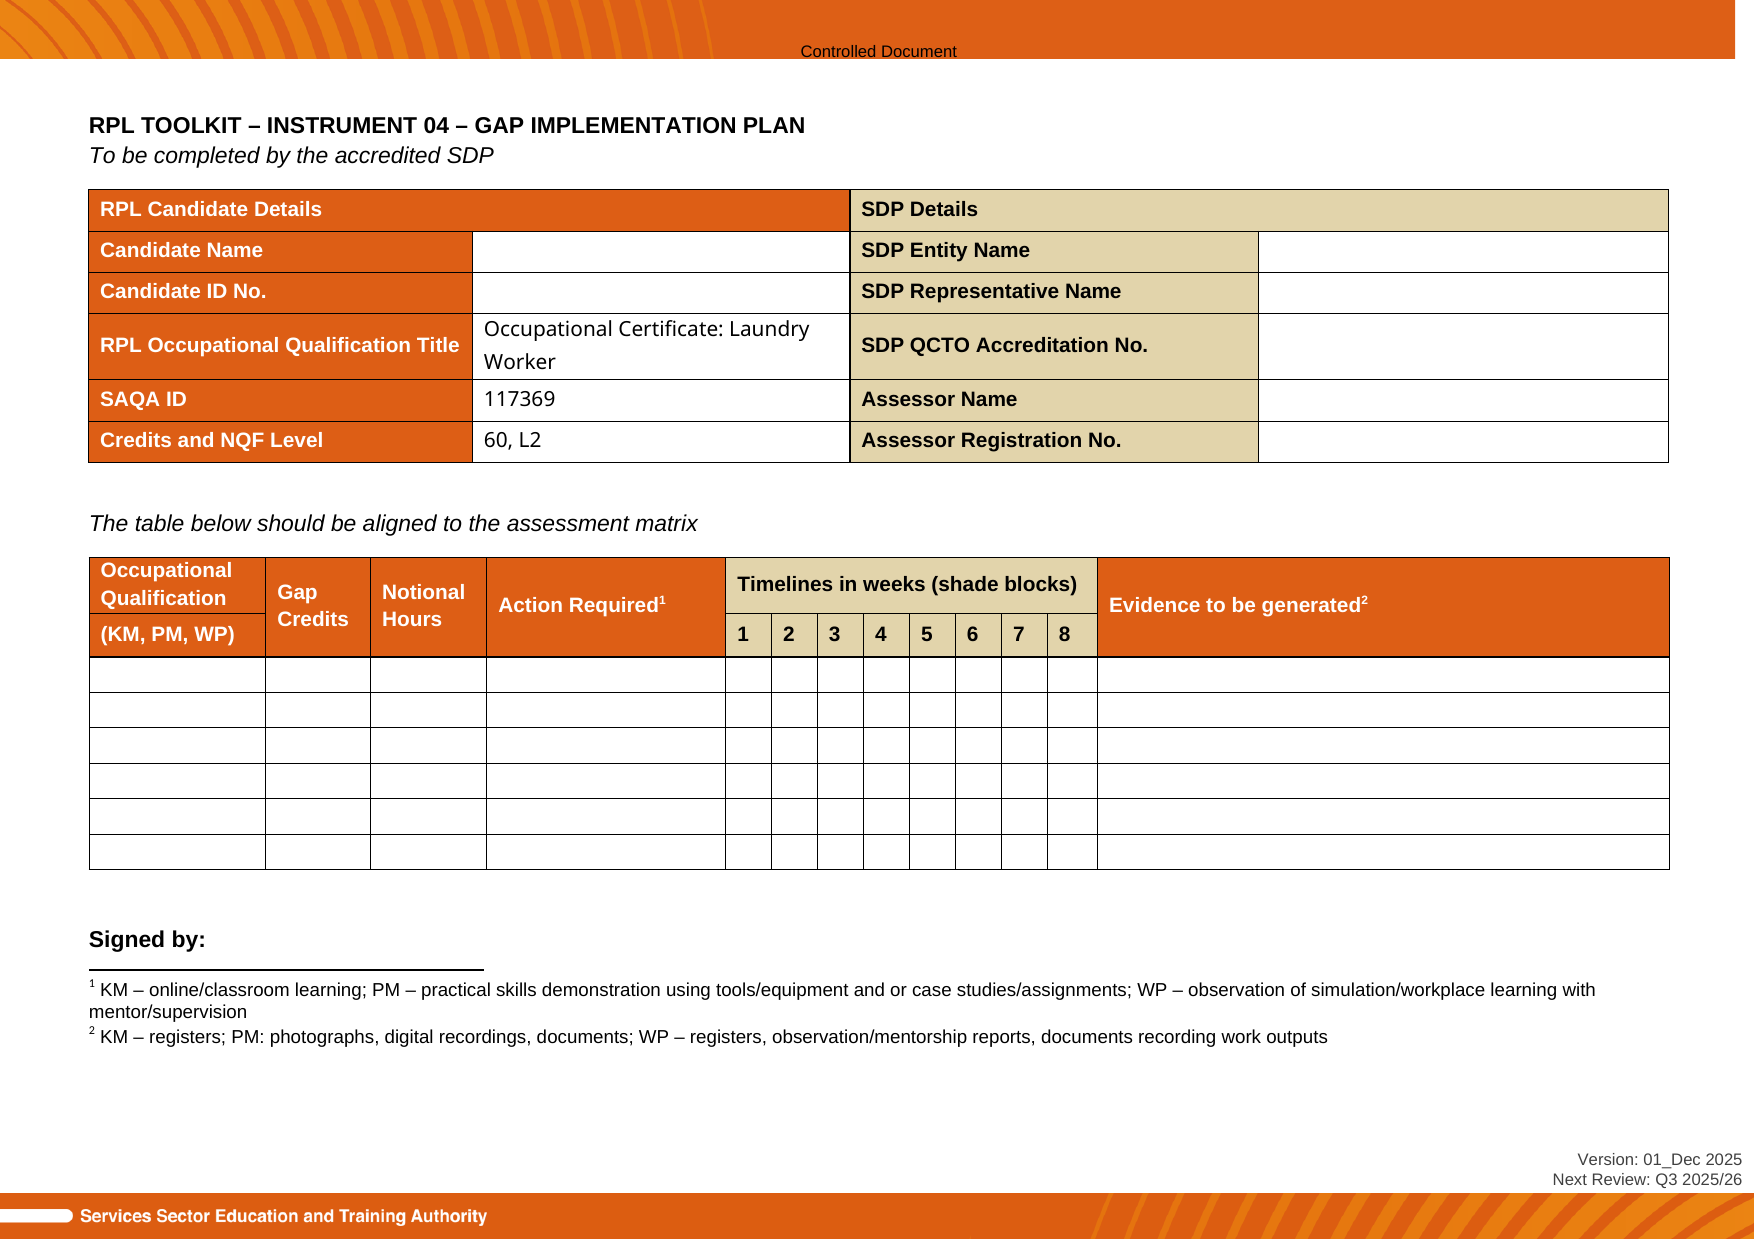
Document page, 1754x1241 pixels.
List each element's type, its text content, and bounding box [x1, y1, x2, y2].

table_header SDP Details [851, 190, 1668, 231]
table_cell [1098, 728, 1669, 763]
table_cell [1048, 658, 1097, 692]
table_cell 60, L2 [473, 422, 849, 462]
table_cell [818, 799, 863, 833]
table_cell [90, 693, 265, 727]
table_cell [772, 764, 817, 798]
table_cell [1259, 422, 1668, 462]
table_cell Assessor Registration No. [851, 422, 1258, 462]
table_cell [910, 693, 955, 727]
table_cell [726, 799, 771, 833]
table_cell [956, 799, 1001, 833]
table_cell [956, 658, 1001, 692]
table_cell [1002, 693, 1047, 727]
text Signed by: [89, 926, 1668, 952]
table_cell [1002, 799, 1047, 833]
table_cell [90, 764, 265, 798]
table_cell [956, 764, 1001, 798]
table_cell [266, 693, 370, 727]
table_cell Occupational Certificate: Laundry Worker [473, 314, 849, 379]
table_cell [487, 728, 725, 763]
table_cell [956, 728, 1001, 763]
table_header Timelines in weeks (shade blocks) [726, 558, 1097, 613]
table_cell [818, 728, 863, 763]
table_cell 2 [772, 614, 817, 656]
table_header RPL Candidate Details [89, 190, 849, 231]
table_cell SDP Entity Name [851, 232, 1258, 272]
table_cell [1002, 658, 1047, 692]
table_cell [726, 693, 771, 727]
table_cell [772, 799, 817, 833]
table_cell 5 [910, 614, 955, 656]
table_cell [864, 764, 909, 798]
table_cell [487, 658, 725, 692]
table_cell [1098, 693, 1669, 727]
table_cell [1098, 658, 1669, 692]
table_cell SDP Representative Name [851, 273, 1258, 313]
table_cell [371, 728, 486, 763]
table_cell [487, 764, 725, 798]
table_cell [772, 835, 817, 869]
picture [0, 1193, 1754, 1239]
table_cell [266, 764, 370, 798]
table_cell [1048, 693, 1097, 727]
table_cell 6 [956, 614, 1001, 656]
table_cell [487, 799, 725, 833]
table_cell [726, 835, 771, 869]
text The table below should be aligned to the assessment matrix [89, 510, 1727, 536]
table_cell 3 [818, 614, 863, 656]
table_cell [864, 693, 909, 727]
table_cell [90, 728, 265, 763]
table_cell 8 [1048, 614, 1097, 656]
table_cell [726, 728, 771, 763]
table_cell [1098, 764, 1669, 798]
table_cell [90, 799, 265, 833]
table_cell [1048, 764, 1097, 798]
table_cell [1259, 232, 1668, 272]
table_cell [371, 693, 486, 727]
table_cell [910, 728, 955, 763]
table_cell 4 [864, 614, 909, 656]
table_cell [772, 658, 817, 692]
table_cell Candidate Name [89, 232, 472, 272]
table_cell [1002, 764, 1047, 798]
table_cell SAQA ID [89, 380, 472, 421]
table_header Gap Credits [266, 558, 370, 656]
table_cell [1259, 314, 1668, 379]
table_cell [1259, 380, 1668, 421]
table_cell [818, 693, 863, 727]
table_cell [772, 693, 817, 727]
table_cell [910, 799, 955, 833]
table_cell [818, 835, 863, 869]
table_cell [910, 658, 955, 692]
table_cell [90, 835, 265, 869]
table_cell [726, 764, 771, 798]
table_cell [864, 835, 909, 869]
table_header Evidence to be generated [1098, 558, 1669, 656]
table_cell [956, 693, 1001, 727]
table_cell [818, 658, 863, 692]
table_header Notional Hours [371, 558, 486, 656]
table_cell [371, 835, 486, 869]
table_cell [266, 835, 370, 869]
table_cell 117369 [473, 380, 849, 421]
table_cell [1098, 835, 1669, 869]
table_cell [726, 658, 771, 692]
text RPL TOOLKIT – INSTRUMENT 04 – GAP IMPLEMENTATION PLAN [89, 112, 1668, 138]
table_cell [473, 273, 849, 313]
table_cell [487, 693, 725, 727]
table_cell Credits and NQF Level [89, 422, 472, 462]
table_cell [910, 835, 955, 869]
table_cell [1048, 728, 1097, 763]
table_cell [371, 799, 486, 833]
table_cell [864, 728, 909, 763]
table_cell [1048, 799, 1097, 833]
table_cell [266, 799, 370, 833]
table_cell [864, 658, 909, 692]
table_cell (KM, PM, WP) [90, 614, 265, 656]
table_cell [487, 835, 725, 869]
table_cell [956, 835, 1001, 869]
table_cell [818, 764, 863, 798]
table_cell [266, 728, 370, 763]
table_cell [772, 728, 817, 763]
table_cell [473, 232, 849, 272]
table_cell Assessor Name [851, 380, 1258, 421]
text To be completed by the accredited SDP [89, 142, 1727, 169]
table_cell [1002, 728, 1047, 763]
table_cell [266, 658, 370, 692]
table_cell SDP QCTO Accreditation No. [851, 314, 1258, 379]
table_cell RPL Occupational Qualification Title [89, 314, 472, 379]
picture [0, 0, 1736, 59]
table_cell [371, 764, 486, 798]
table_header Action Required [487, 558, 725, 656]
table_cell [1259, 273, 1668, 313]
table_cell [864, 799, 909, 833]
table_cell [910, 764, 955, 798]
table_cell [90, 658, 265, 692]
table_cell 7 [1002, 614, 1047, 656]
table_cell [1098, 799, 1669, 833]
table_cell Candidate ID No. [89, 273, 472, 313]
table_header Occupational Qualification [90, 558, 265, 613]
table_cell [1002, 835, 1047, 869]
table_cell [1048, 835, 1097, 869]
table_cell 1 [726, 614, 771, 656]
table_cell [371, 658, 486, 692]
